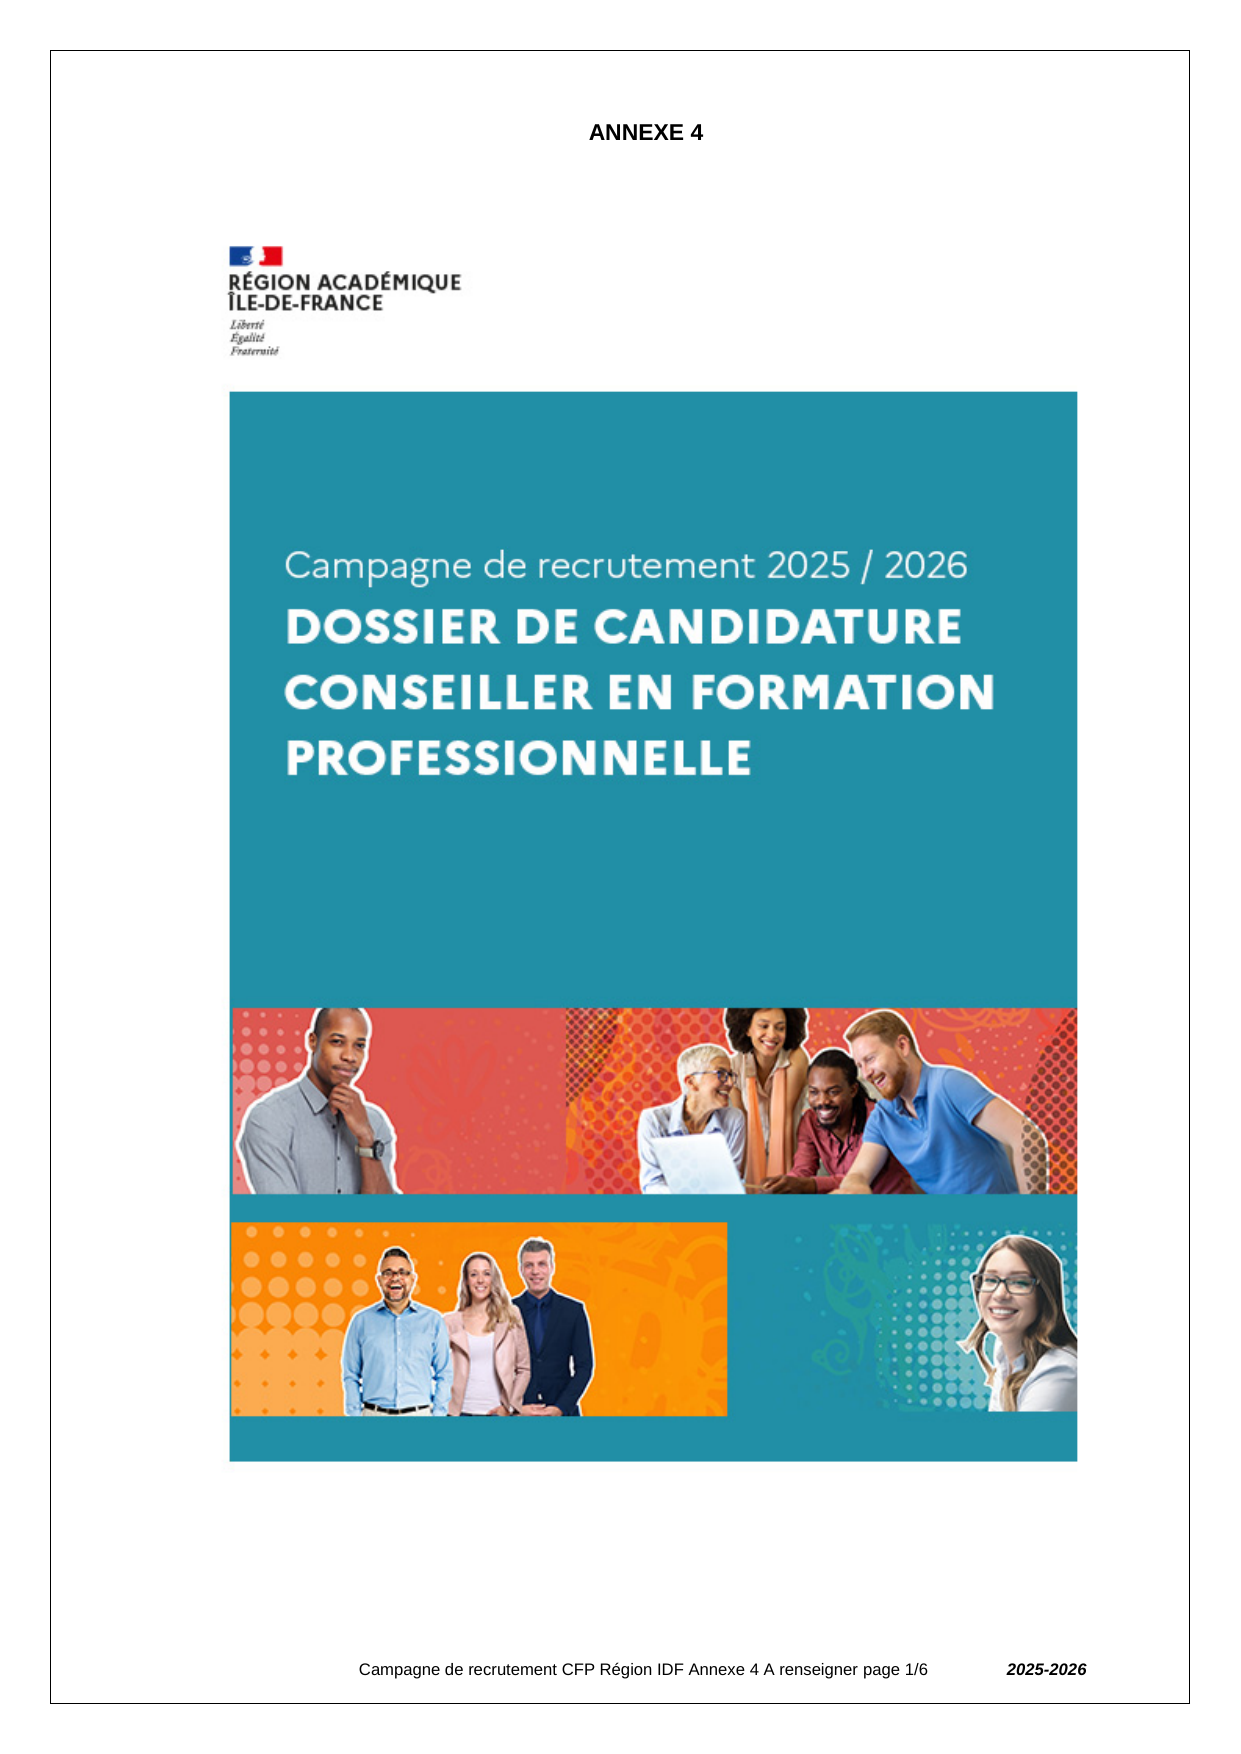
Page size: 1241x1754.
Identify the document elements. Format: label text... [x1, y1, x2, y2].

text ANNEXE 4 [148, 119, 1144, 145]
picture [147, 209, 1078, 1526]
